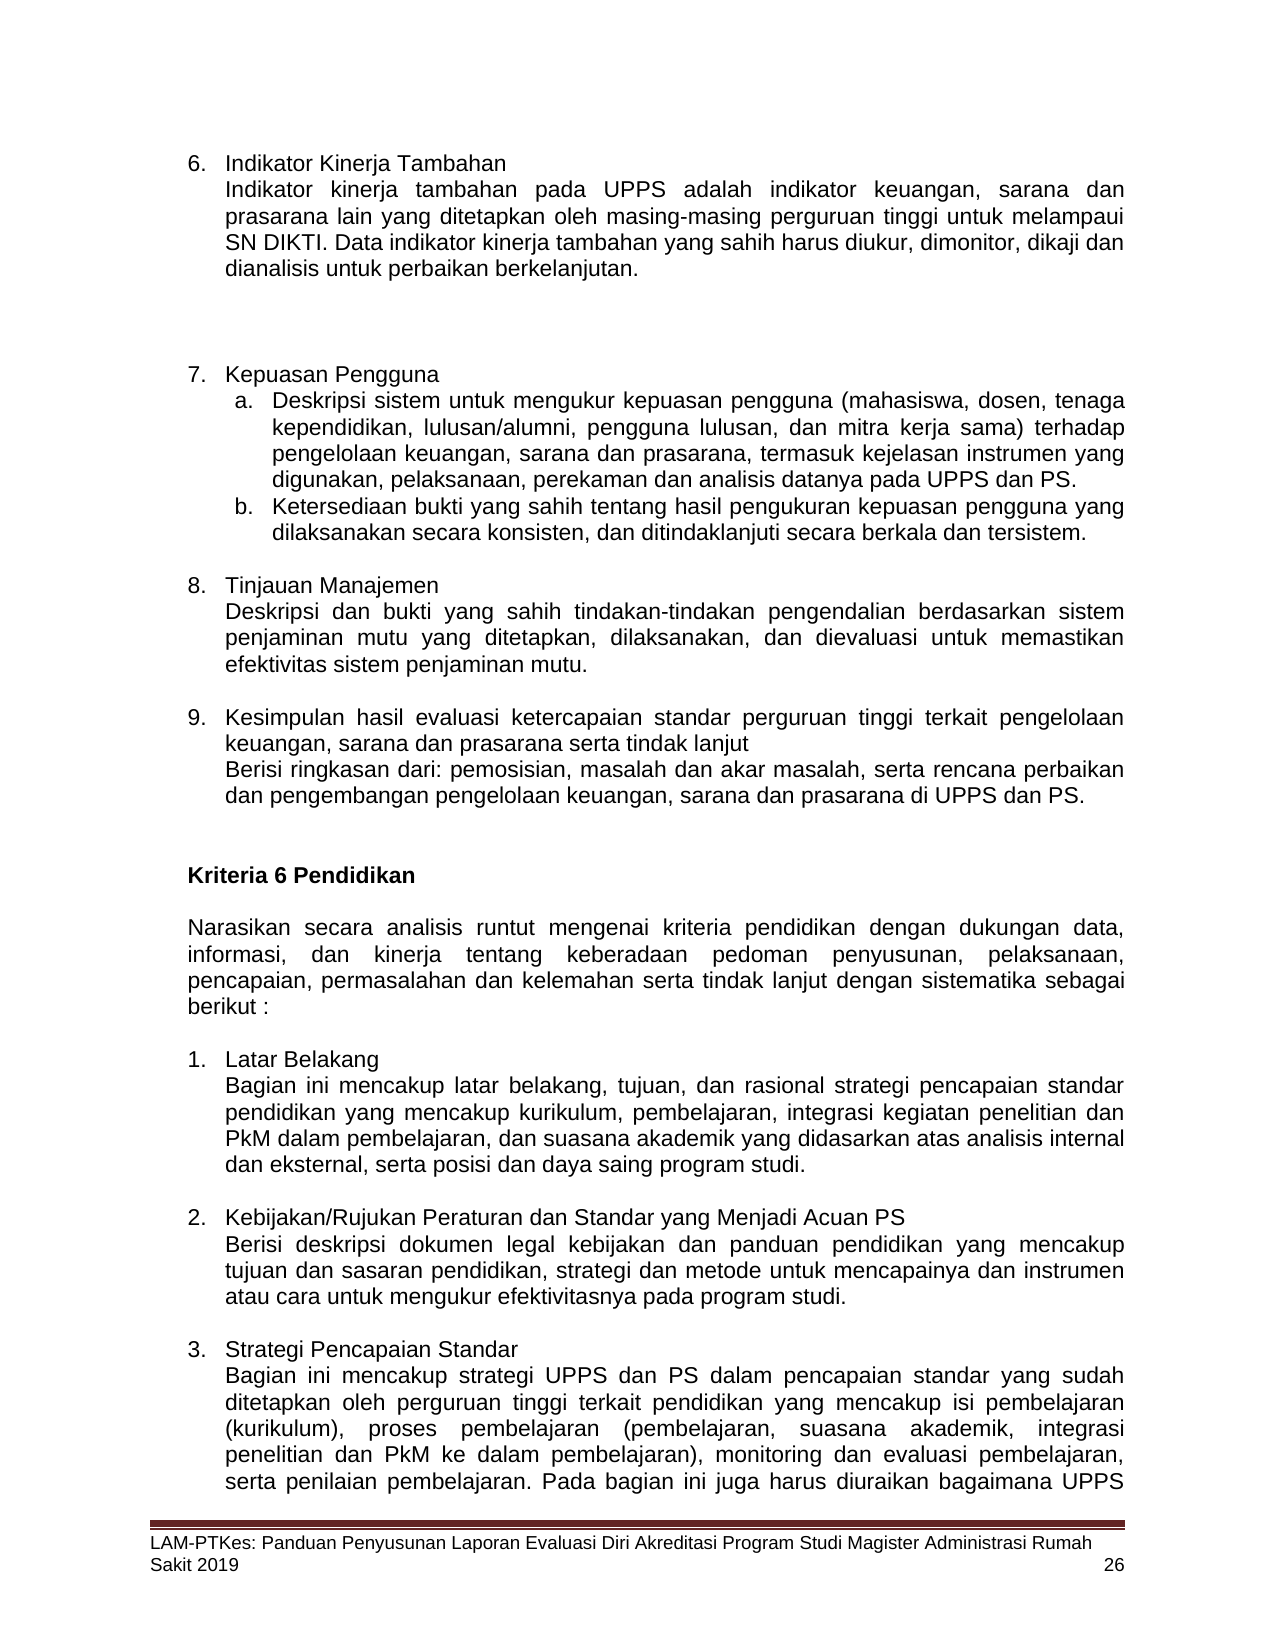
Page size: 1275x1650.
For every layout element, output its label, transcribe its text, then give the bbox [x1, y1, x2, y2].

text Indikator kinerja tambahan pada UPPS adalah indikator keuangan, sarana dan prasarana lain yang ditetapkan oleh masing-masing perguruan tinggi untuk melampaui SN DIKTI. Data indikator kinerja tambahan yang sahih harus diukur, dimonitor, dikaji dan dianalisis untuk perbaikan berkelanjutan. [225, 176, 1125, 282]
list Ketersediaan bukti yang sahih tentang hasil pengukuran kepuasan pengguna yang dilaksanakan secara konsisten, dan ditindaklanjuti secara berkala dan tersistem. [234, 493, 1125, 545]
list Kebijakan/Rujukan Peraturan dan Standar yang Menjadi Acuan PS [187, 1204, 1125, 1231]
list Strategi Pencapaian Standar [187, 1336, 1125, 1362]
text Narasikan secara analisis runtut mengenai kriteria pendidikan dengan dukungan data, informasi, dan kinerja tentang keberadaan pedoman penyusunan, pelaksanaan, pencapaian, permasalahan dan kelemahan serta tindak lanjut dengan sistematika sebagai berikut : [187, 914, 1125, 1020]
subtitle Kriteria 6 Pendidikan [187, 862, 1125, 888]
list Tinjauan Manajemen [187, 572, 1125, 598]
list Kesimpulan hasil evaluasi ketercapaian standar perguruan tinggi terkait pengelolaan keuangan, sarana dan prasarana serta tindak lanjut [187, 703, 1125, 756]
text Deskripsi dan bukti yang sahih tindakan-tindakan pengendalian berdasarkan sistem penjaminan mutu yang ditetapkan, dilaksanakan, dan dievaluasi untuk memastikan efektivitas sistem penjaminan mutu. [225, 598, 1125, 677]
text Berisi ringkasan dari: pemosisian, masalah dan akar masalah, serta rencana perbaikan dan pengembangan pengelolaan keuangan, sarana dan prasarana di UPPS dan PS. [225, 756, 1125, 809]
list Kepuasan Pengguna [187, 361, 1125, 387]
text Bagian ini mencakup latar belakang, tujuan, dan rasional strategi pencapaian standar pendidikan yang mencakup kurikulum, pembelajaran, integrasi kegiatan penelitian dan PkM dalam pembelajaran, dan suasana akademik yang didasarkan atas analisis internal dan eksternal, serta posisi dan daya saing program studi. [225, 1072, 1125, 1178]
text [225, 1362, 1125, 1494]
list Deskripsi sistem untuk mengukur kepuasan pengguna (mahasiswa, dosen, tenaga kependidikan, lulusan/alumni, pengguna lulusan, dan mitra kerja sama) terhadap pengelolaan keuangan, sarana dan prasarana, termasuk kejelasan instrumen yang digunakan, pelaksanaan, perekaman dan analisis datanya pada UPPS dan PS. [234, 387, 1125, 493]
list Latar Belakang [187, 1046, 1125, 1072]
list Indikator Kinerja Tambahan [187, 150, 1125, 176]
text Berisi deskripsi dokumen legal kebijakan dan panduan pendidikan yang mencakup tujuan dan sasaran pendidikan, strategi dan metode untuk mencapainya dan instrumen atau cara untuk mengukur efektivitasnya pada program studi. [225, 1231, 1125, 1309]
